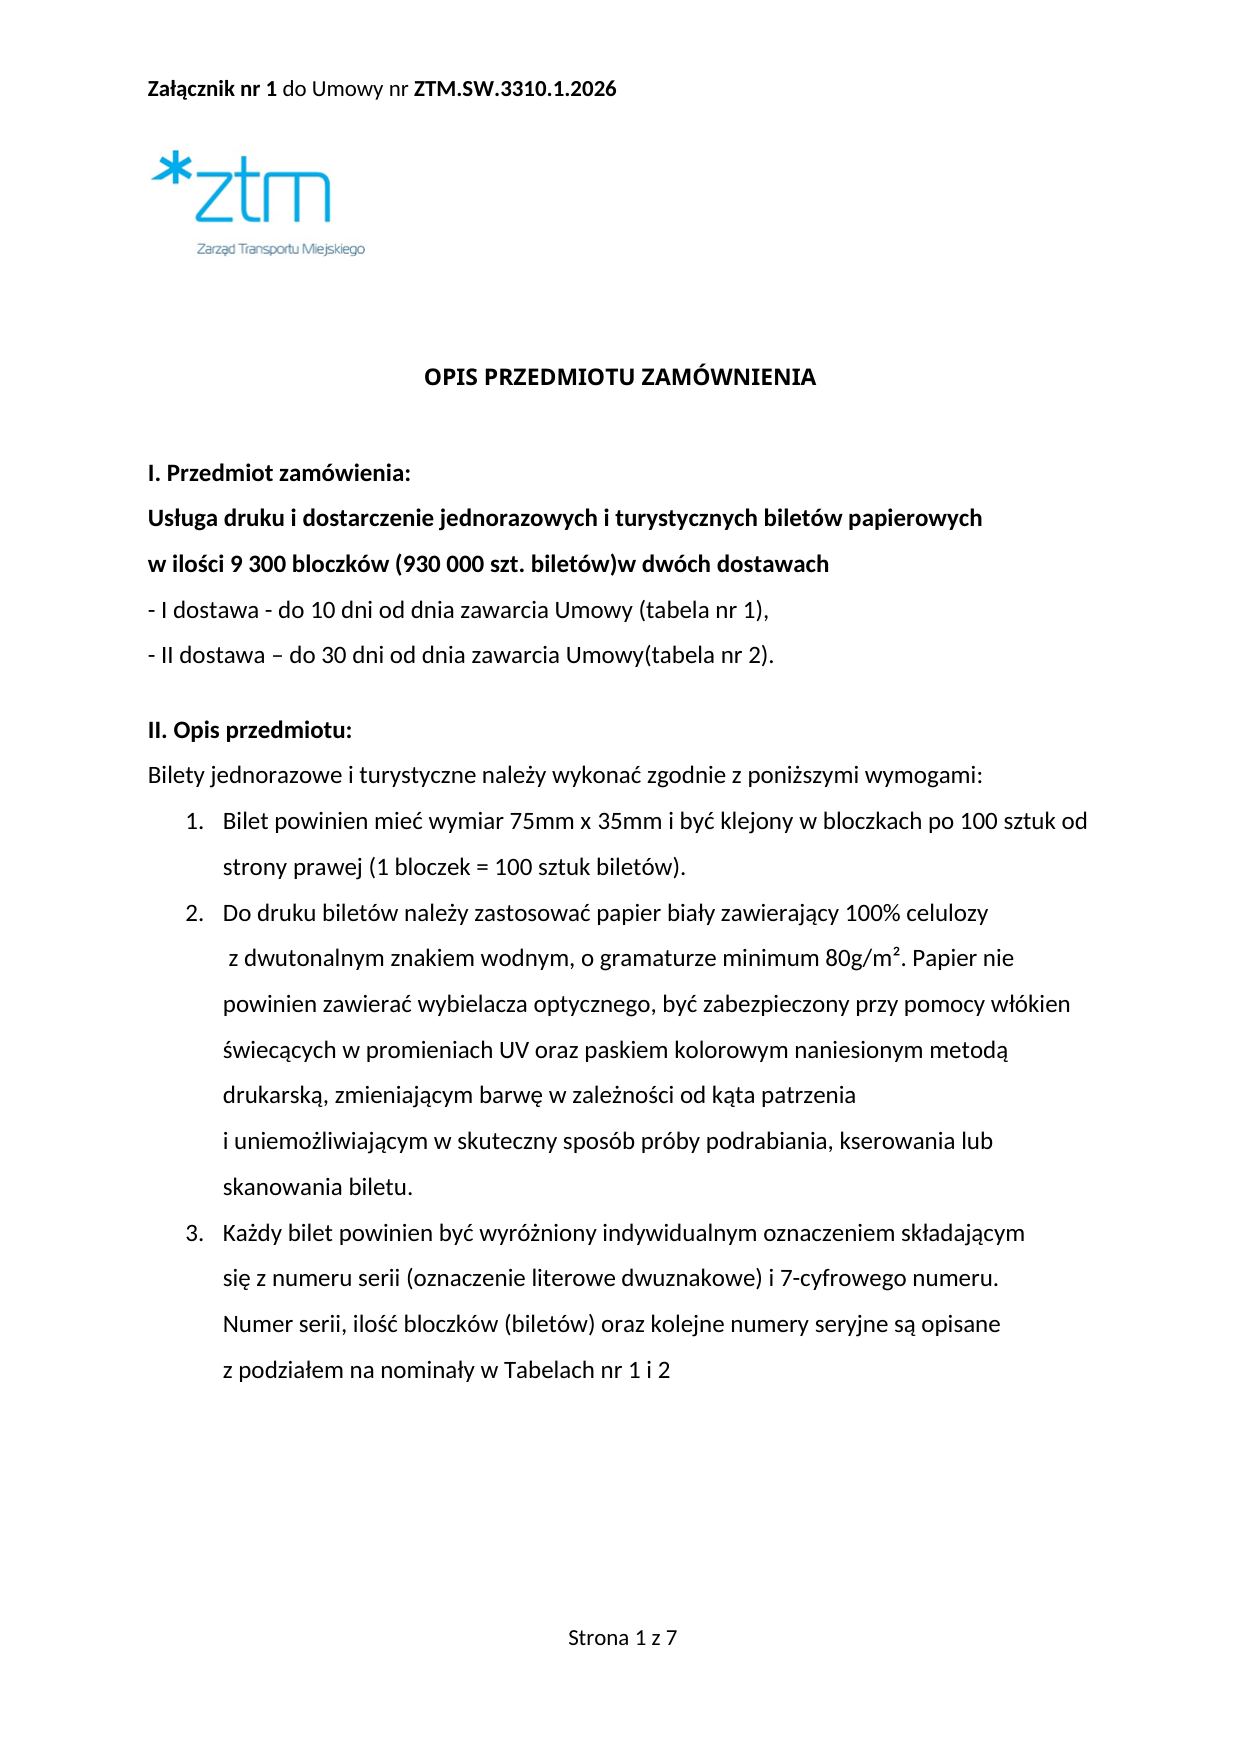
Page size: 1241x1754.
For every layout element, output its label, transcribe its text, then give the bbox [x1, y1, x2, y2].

text Numer serii, ilość bloczków (biletów) oraz kolejne numery seryjne są opisane z podziałem na nominały w Tabelach nr 1 i 2 [223, 1308, 1029, 1384]
picture [147, 147, 370, 259]
text w ilości 9 300 bloczków (930 000 szt. biletów)w dwóch dostawach [148, 548, 1093, 579]
list Bilet powinien mieć wymiar 75mm x 35mm i być klejony w bloczkach po 100 sztuk od strony prawej (1 bloczek = 100 sztuk biletów). [185, 805, 1093, 881]
text - I dostawa - do 10 dni od dnia zawarcia Umowy (tabela nr 1), [148, 594, 1093, 624]
text Usługa druku i dostarczenie jednorazowych i turystycznych biletów papierowych [148, 502, 1093, 533]
text II. Opis przedmiotu: [148, 714, 1093, 744]
list Każdy bilet powinien być wyróżniony indywidualnym oznaczeniem składającym się z numeru serii (oznaczenie literowe dwuznakowe) i 7-cyfrowego numeru. [185, 1217, 1029, 1293]
text - II dostawa – do 30 dni od dnia zawarcia Umowy(tabela nr 2). [148, 639, 1093, 670]
text Bilety jednorazowe i turystyczne należy wykonać zgodnie z poniższymi wymogami: [148, 759, 1093, 790]
text I. Przedmiot zamówienia: [148, 457, 1093, 487]
list Do druku biletów należy zastosować papier biały zawierający 100% celulozy [185, 897, 1093, 927]
text OPIS PRZEDMIOTU ZAMÓWNIENIA [148, 361, 1093, 392]
text z dwutonalnym znakiem wodnym, o gramaturze minimum 80g/m². Papier nie powinien zawierać wybielacza optycznego, być zabezpieczony przy pomocy włókien świecących w promieniach UV oraz paskiem kolorowym naniesionym metodą drukarską, zmieniającym barwę w zależności od kąta patrzenia i uniemożliwiającym w skuteczny sposób próby podrabiania, kserowania lub skanowania biletu. [223, 942, 1093, 1202]
